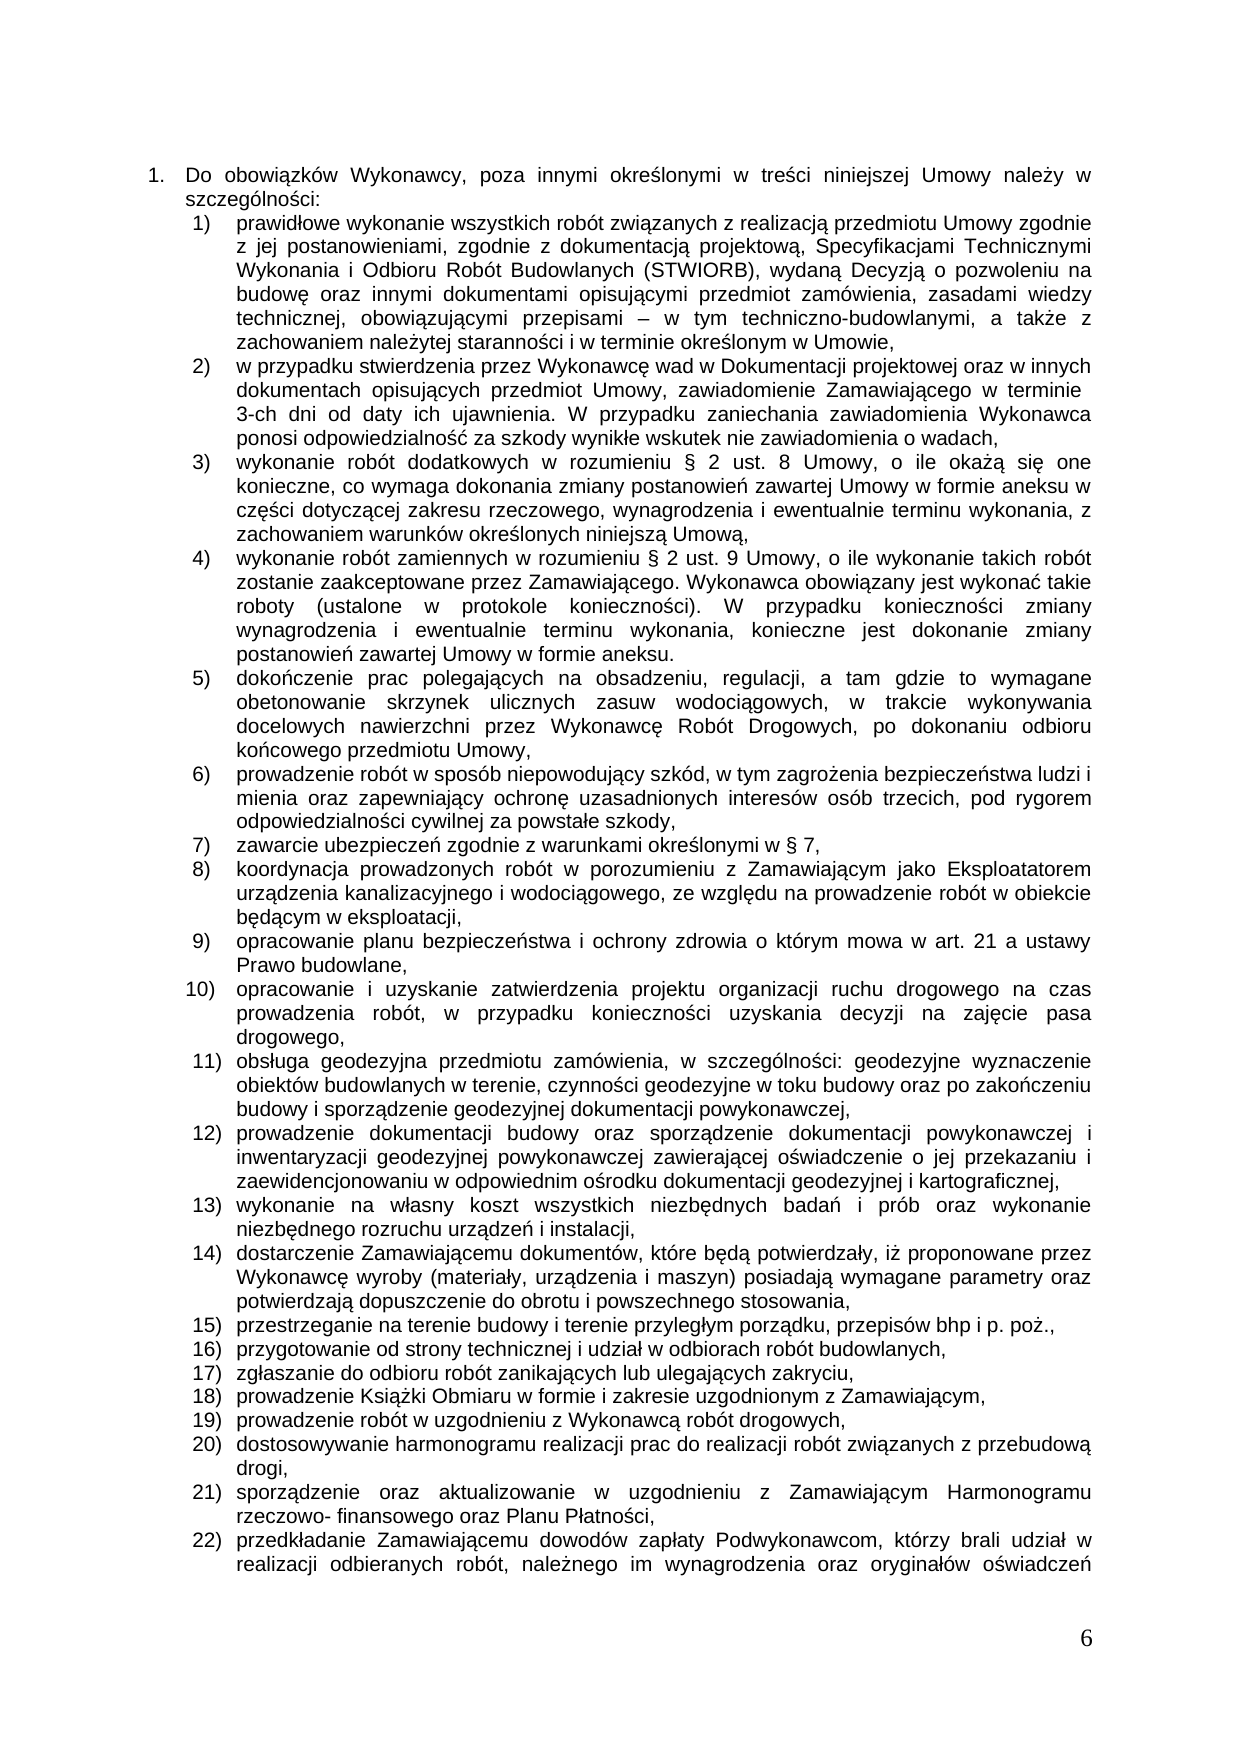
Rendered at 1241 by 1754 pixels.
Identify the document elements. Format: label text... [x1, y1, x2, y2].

list dostosowywanie harmonogramu realizacji prac do realizacji robót związanych z przebudową drogi, [192, 1432, 1093, 1480]
list dostarczenie Zamawiającemu dokumentów, które będą potwierdzały, iż proponowane przez Wykonawcę wyroby (materiały, urządzenia i maszyn) posiadają wymagane parametry oraz potwierdzają dopuszczenie do obrotu i powszechnego stosowania, [192, 1241, 1093, 1312]
list obsługa geodezyjna przedmiotu zamówienia, w szczególności: geodezyjne wyznaczenie obiektów budowlanych w terenie, czynności geodezyjne w toku budowy oraz po zakończeniu budowy i sporządzenie geodezyjnej dokumentacji powykonawczej, [192, 1049, 1093, 1121]
list opracowanie i uzyskanie zatwierdzenia projektu organizacji ruchu drogowego na czas prowadzenia robót, w przypadku konieczności uzyskania decyzji na zajęcie pasa drogowego, [185, 977, 1093, 1049]
list opracowanie planu bezpieczeństwa i ochrony zdrowia o którym mowa w art. ustawy Prawo budowlane, [192, 929, 1093, 977]
list sporządzenie oraz aktualizowanie w uzgodnieniu z Zamawiającym Harmonogramu rzeczowo- finansowego oraz Planu Płatności, [192, 1480, 1093, 1528]
list w przypadku stwierdzenia przez Wykonawcę wad w Dokumentacji projektowej oraz w innych dokumentach opisujących przedmiot Umowy, zawiadomienie Zamawiającego w terminie 3-ch dni od daty ich ujawnienia. W przypadku zaniechania zawiadomienia Wykonawca ponosi odpowiedzialność za szkody wynikłe wskutek nie zawiadomienia o wadach, [192, 354, 1093, 450]
list wykonanie robót dodatkowych w rozumieniu § 2 ust. 8 Umowy, o ile okażą się one konieczne, co wymaga dokonania zmiany postanowień zawartej Umowy w formie aneksu w części dotyczącej zakresu rzeczowego, wynagrodzenia i ewentualnie terminu wykonania, z zachowaniem warunków określonych niniejszą Umową, [192, 450, 1093, 546]
list prowadzenie Książki Obmiaru w formie i zakresie uzgodnionym z Zamawiającym, [192, 1384, 1093, 1408]
list przygotowanie od strony technicznej i udział w odbiorach robót budowlanych, [192, 1336, 1093, 1360]
list prowadzenie robót w sposób niepowodujący szkód, w tym zagrożenia bezpieczeństwa ludzi i mienia oraz zapewniający ochronę uzasadnionych interesów osób trzecich, pod rygorem odpowiedzialności cywilnej za powstałe szkody, [192, 761, 1093, 833]
list prowadzenie dokumentacji budowy oraz sporządzenie dokumentacji powykonawczej i inwentaryzacji geodezyjnej powykonawczej zawierającej oświadczenie o jej przekazaniu i zaewidencjonowaniu w odpowiednim ośrodku dokumentacji geodezyjnej i kartograficznej, [192, 1121, 1093, 1193]
list przestrzeganie na terenie budowy i terenie przyległym porządku, przepisów bhp i p. poż., [192, 1312, 1093, 1336]
list zgłaszanie do odbioru robót zanikających lub ulegających zakryciu, [192, 1360, 1093, 1384]
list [192, 1528, 1093, 1576]
list wykonanie robót zamiennych w rozumieniu § 2 ust. 9 Umowy, o ile wykonanie takich robót zostanie zaakceptowane przez Zamawiającego. Wykonawca obowiązany jest wykonać takie roboty (ustalone w protokole konieczności). W przypadku konieczności zmiany wynagrodzenia i ewentualnie terminu wykonania, konieczne jest dokonanie zmiany postanowień zawartej Umowy w formie aneksu. [192, 546, 1093, 666]
list prawidłowe wykonanie wszystkich robót związanych z realizacją przedmiotu Umowy zgodnie z jej postanowieniami, zgodnie z dokumentacją projektową, Specyfikacjami Technicznymi Wykonania i Odbioru Robót Budowlanych (STWIORB), wydaną Decyzją o pozwoleniu na budowę oraz innymi dokumentami opisującymi przedmiot zamówienia, zasadami wiedzy technicznej, obowiązującymi przepisami – w tym techniczno-budowlanymi, a także z zachowaniem należytej staranności i w terminie określonym w Umowie, [192, 210, 1093, 354]
list wykonanie na własny koszt wszystkich niezbędnych badań i prób oraz wykonanie niezbędnego rozruchu urządzeń i instalacji, [192, 1193, 1093, 1241]
list prowadzenie robót w uzgodnieniu z Wykonawcą robót drogowych, [192, 1408, 1093, 1432]
list Do obowiązków Wykonawcy, poza innymi określonymi w treści niniejszej Umowy należy w szczególności: [148, 162, 1093, 210]
list dokończenie prac polegających na obsadzeniu, regulacji, a tam gdzie to wymagane obetonowanie skrzynek ulicznych zasuw wodociągowych, w trakcie wykonywania docelowych nawierzchni przez Wykonawcę Robót Drogowych, po dokonaniu odbioru końcowego przedmiotu Umowy, [192, 666, 1093, 761]
list zawarcie ubezpieczeń zgodnie z warunkami określonymi w § 7, [192, 833, 1093, 857]
list koordynacja prowadzonych robót w porozumieniu z Zamawiającym jako Eksploatatorem urządzenia kanalizacyjnego i wodociągowego, ze względu na prowadzenie robót w obiekcie będącym w eksploatacji, [192, 857, 1093, 929]
